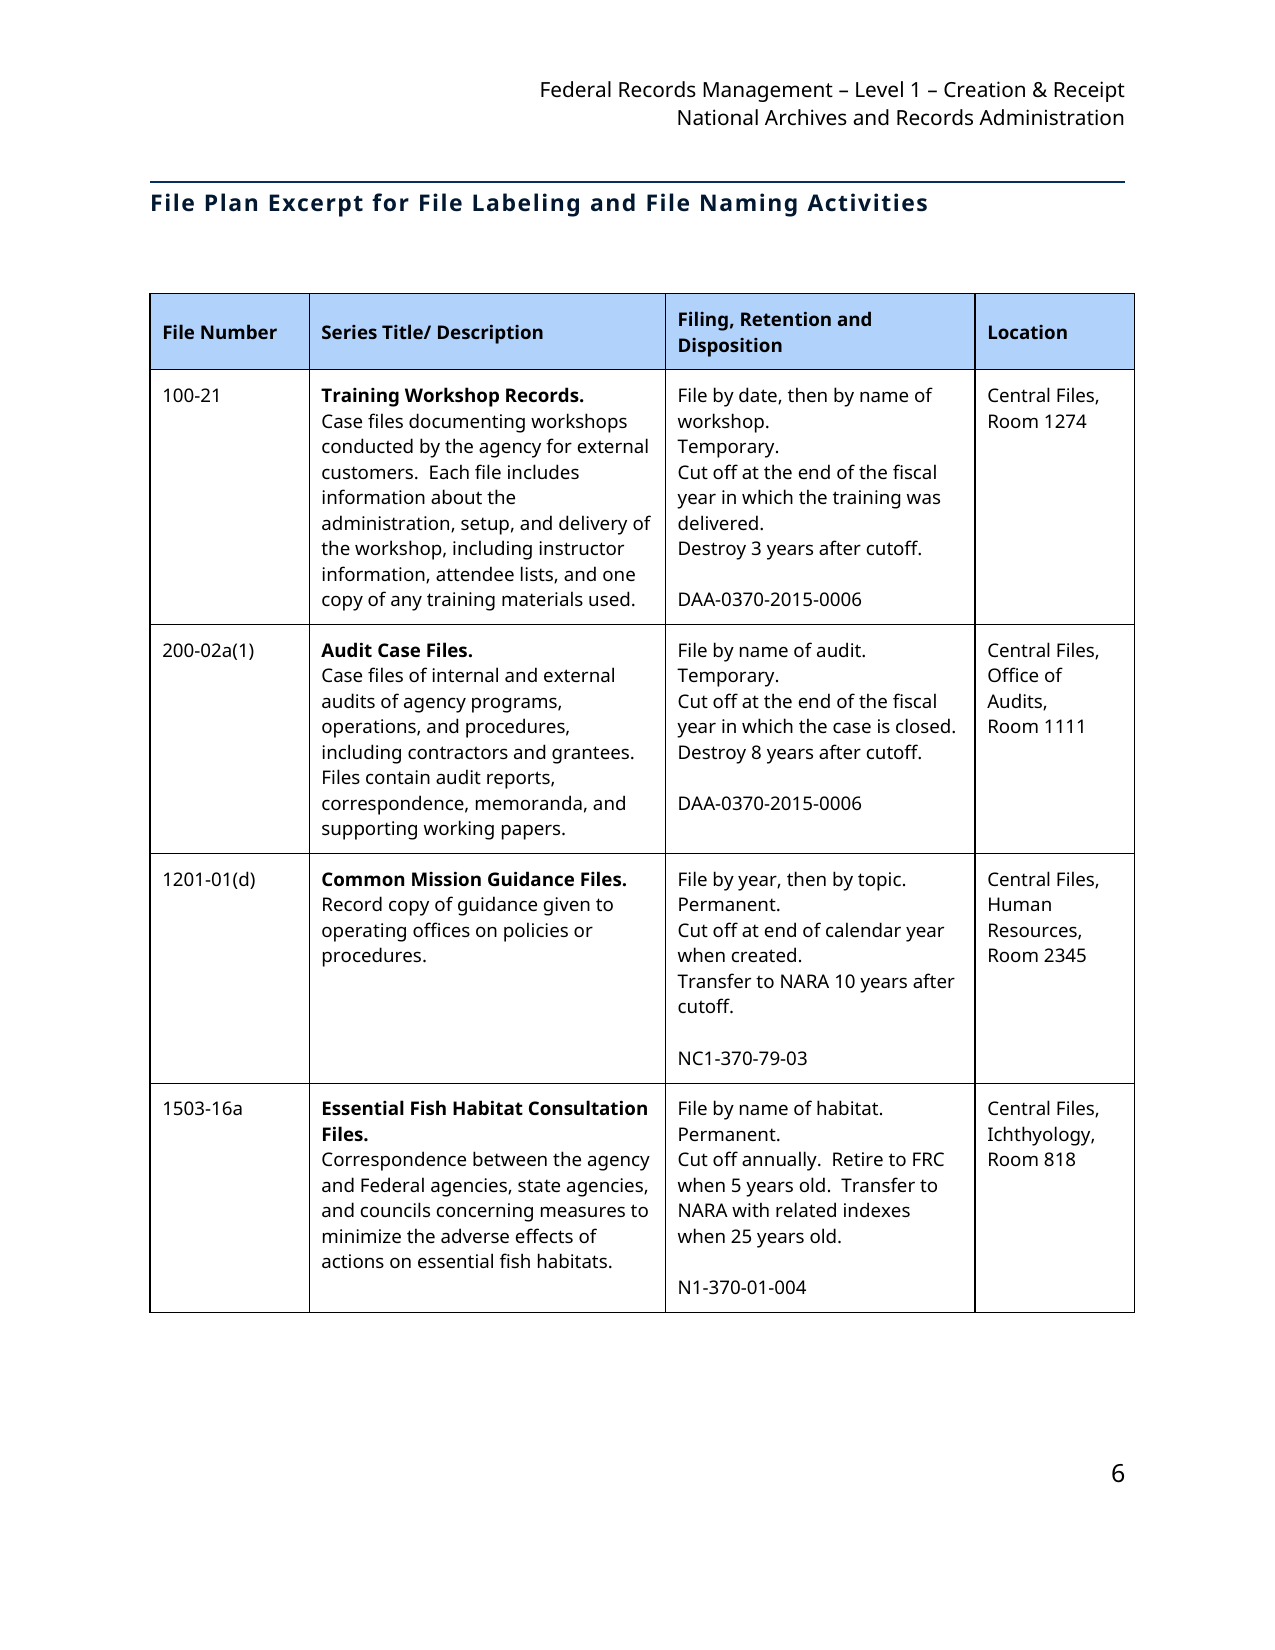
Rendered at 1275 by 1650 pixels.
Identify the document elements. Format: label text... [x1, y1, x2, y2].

table_cell File by name of audit. Temporary. Cut off at the end of the fiscal year in which the case is closed. Destroy 8 years after cutoff. DAA-0370-2015-0006 [666, 625, 974, 853]
table_header Series Title/ Description [310, 294, 665, 369]
table_cell File by year, then by topic. Permanent. Cut off at end of calendar year when created. Transfer to NARA 10 years after cutoff. NC1-370-79-03 [666, 854, 974, 1082]
table_cell Central Files, Ichthyology, Room 818 [976, 1084, 1134, 1312]
table_cell File by date, then by name of workshop. Temporary. Cut off at the end of the fiscal year in which the training was delivered. Destroy 3 years after cutoff. DAA-0370-2015-0006 [666, 370, 974, 624]
table_cell Central Files, Office of Audits, Room 1111 [976, 625, 1134, 853]
table_header Location [976, 294, 1134, 369]
table_cell Central Files, Room 1274 [976, 370, 1134, 624]
table_header File Number [151, 294, 309, 369]
table_cell 1201-01(d) [151, 854, 309, 1082]
table_cell File by name of habitat. Permanent. Cut off annually. Retire to FRC when 5 years old. Transfer to NARA with related indexes when 25 years old. N1-370-01-004 [666, 1084, 974, 1312]
subtitle File Plan Excerpt for File Labeling and File Naming Activities [150, 183, 1125, 218]
table_cell Common Mission Guidance Files. Record copy of guidance given to operating offices on policies or procedures. [310, 854, 665, 1082]
table_cell Essential Fish Habitat Consultation Files. Correspondence between the agency and Federal agencies, state agencies, and councils concerning measures to minimize the adverse effects of actions on essential fish habitats. [310, 1084, 665, 1312]
table_cell Central Files, Human Resources, Room 2345 [976, 854, 1134, 1082]
table_cell 1503-16a [151, 1084, 309, 1312]
table_cell 100-21 [151, 370, 309, 624]
table_cell 200-02a(1) [151, 625, 309, 853]
table_cell Audit Case Files. Case files of internal and external audits of agency programs, operations, and procedures, including contractors and grantees. Files contain audit reports, correspondence, memoranda, and supporting working papers. [310, 625, 665, 853]
table_header Filing, Retention and Disposition [666, 294, 974, 369]
table_cell Training Workshop Records. Case files documenting workshops conducted by the agency for external customers. Each file includes information about the administration, setup, and delivery of the workshop, including instructor information, attendee lists, and one copy of any training materials used. [310, 370, 665, 624]
